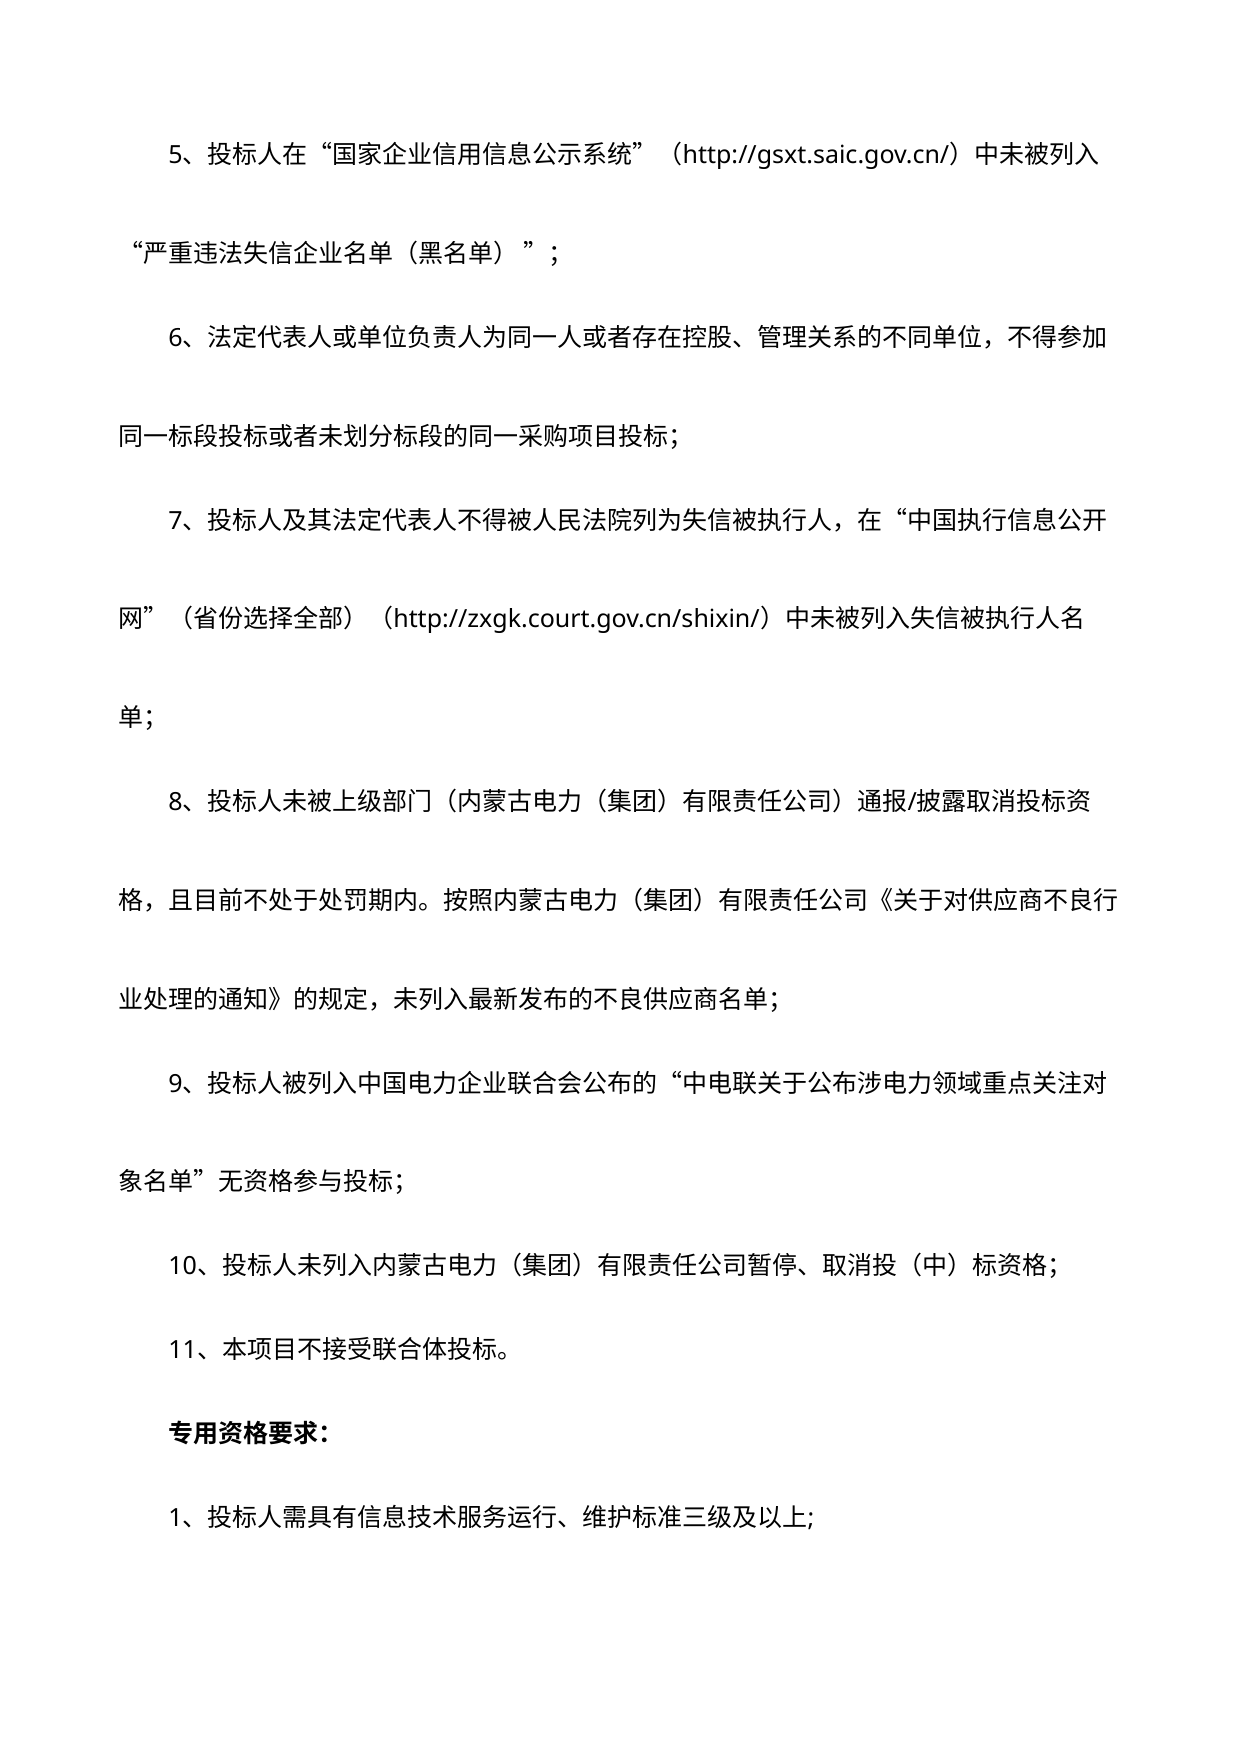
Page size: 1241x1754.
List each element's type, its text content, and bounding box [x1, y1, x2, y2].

text 11、本项目不接受联合体投标。 [118, 1315, 1122, 1381]
text 10、投标人未列入内蒙古电力（集团）有限责任公司暂停、取消投（中）标资格； [118, 1231, 1122, 1297]
text 1、投标人需具有信息技术服务运行、维护标准三级及以上; [118, 1483, 1122, 1549]
text 9、投标人被列入中国电力企业联合会公布的“中电联关于公布涉电力领域重点关注对象名单”无资格参与投标； [118, 1048, 1122, 1213]
text 5、投标人在“国家企业信用信息公示系统”（http://gsxt.saic.gov.cn/）中未被列入“严重违法失信企业名单（黑名单） ”； [118, 120, 1122, 284]
text 8、投标人未被上级部门（内蒙古电力（集团）有限责任公司）通报/披露取消投标资格，且目前不处于处罚期内。按照内蒙古电力（集团）有限责任公司《关于对供应商不良行业处理的通知》的规定，未列入最新发布的不良供应商名单； [118, 767, 1122, 1030]
text 专用资格要求： [118, 1399, 1122, 1465]
text 6、法定代表人或单位负责人为同一人或者存在控股、管理关系的不同单位，不得参加同一标段投标或者未划分标段的同一采购项目投标； [118, 303, 1122, 467]
text 7、投标人及其法定代表人不得被人民法院列为失信被执行人，在“中国执行信息公开网”（省份选择全部）（http://zxgk.court.gov.cn/shixin/）中未被列入失信被执行人名单； [118, 485, 1122, 749]
